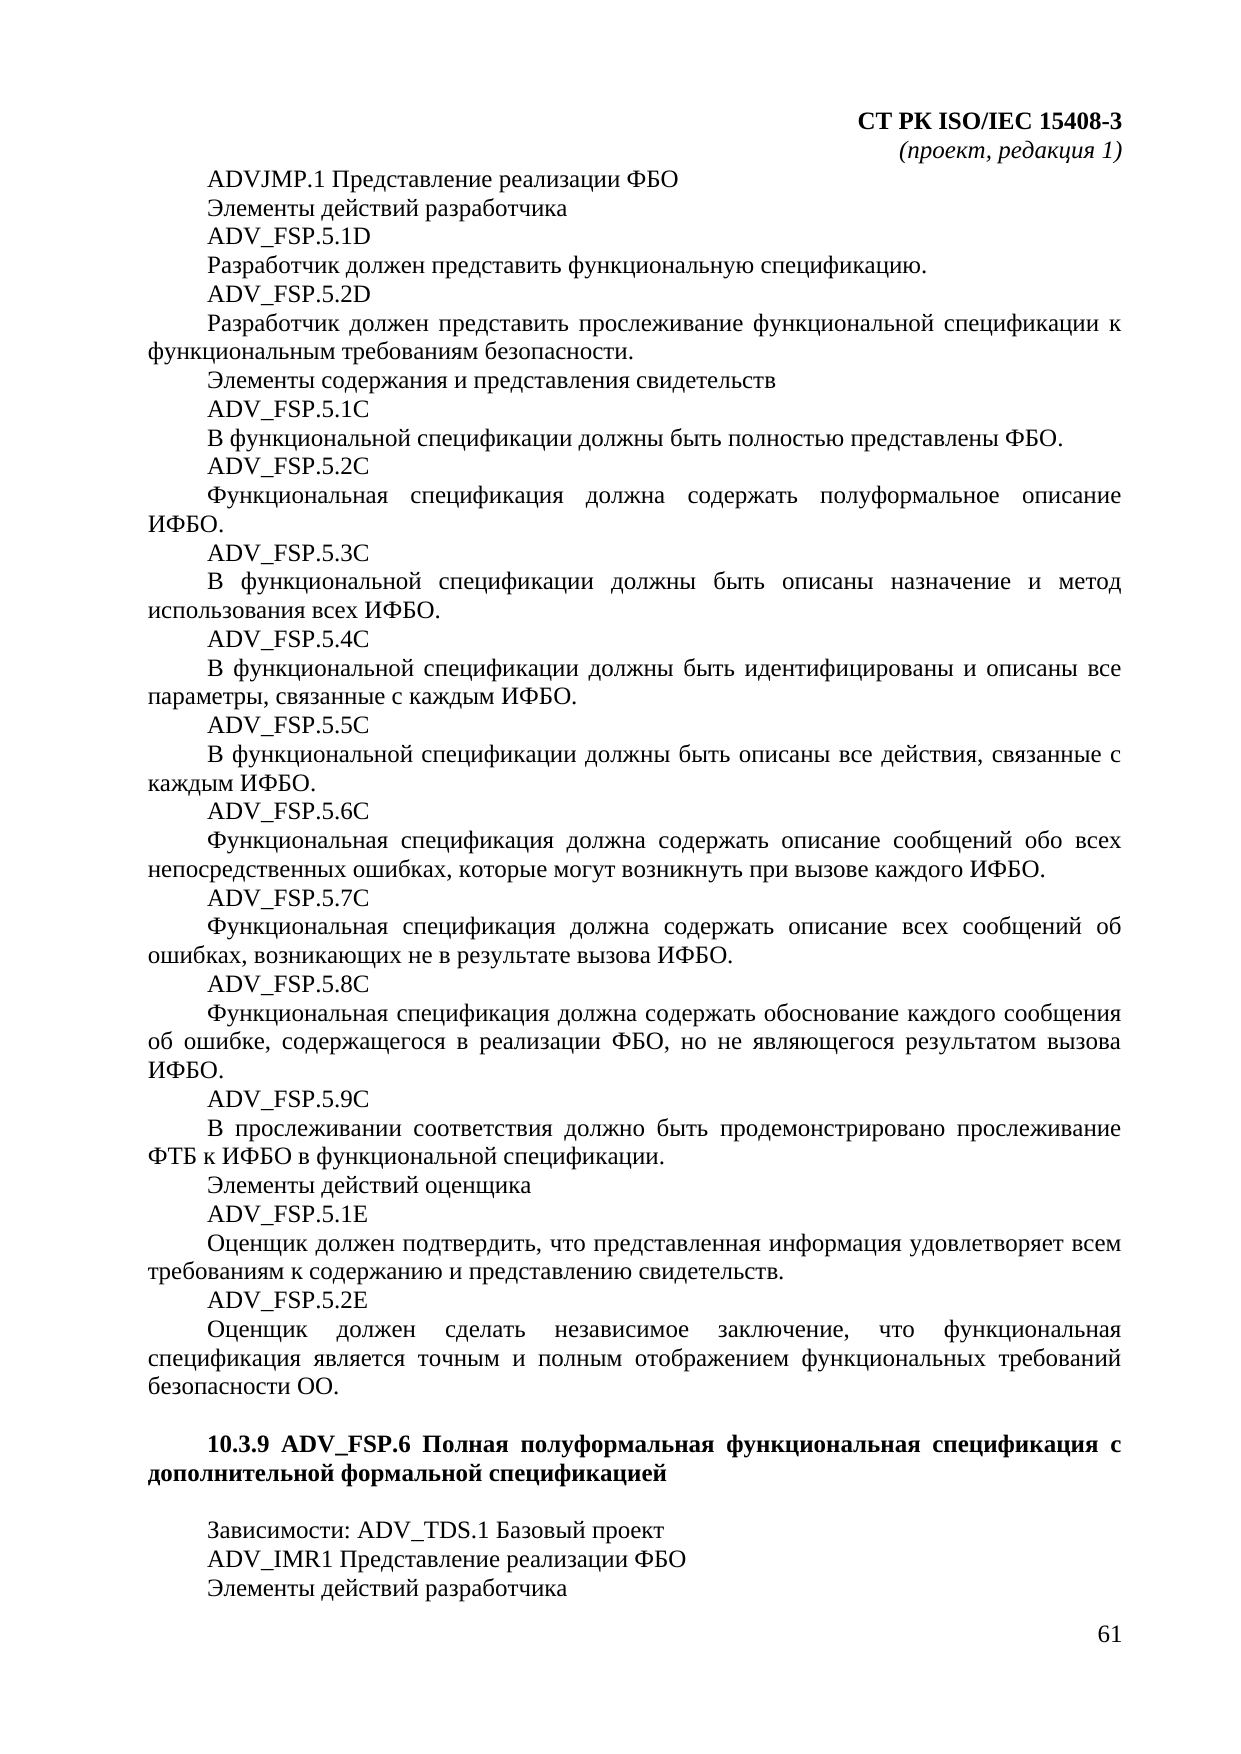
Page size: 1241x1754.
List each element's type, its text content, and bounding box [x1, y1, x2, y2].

text Оценщик должен сделать независимое заключение, что функциональная спецификация является точным и полным отображением функциональных требований безопасности ОО. [148, 1314, 1122, 1400]
text Функциональная спецификация должна содержать полуформальное описание ИФБО. [148, 480, 1122, 538]
text Элементы действий оценщика [148, 1170, 1122, 1199]
text ADV_FSP.5.9C [148, 1084, 1122, 1113]
text В функциональной спецификации должны быть описаны назначение и метод использования всех ИФБО. [148, 566, 1122, 624]
text Разработчик должен представить прослеживание функциональной спецификации к функциональным требованиям безопасности. [148, 308, 1122, 365]
text ADV_FSP.5.7C [148, 883, 1122, 911]
text ADV_FSP.5.6C [148, 796, 1122, 825]
text В функциональной спецификации должны быть идентифицированы и описаны все параметры, связанные с каждым ИФБО. [148, 653, 1122, 710]
text ADV_FSP.5.2D [148, 279, 1122, 308]
text В прослеживании соответствия должно быть продемонстрировано прослеживание ФТБ к ИФБО в функциональной спецификации. [148, 1113, 1122, 1170]
text ADV_FSP.5.1D [148, 221, 1122, 250]
text ADV_IMR1 Представление реализации ФБО [148, 1544, 1122, 1573]
text ADV_FSP.5.1C [148, 394, 1122, 423]
text Элементы действий разработчика [148, 1573, 1122, 1601]
text ADV_FSP.5.3C [148, 538, 1122, 566]
text В функциональной спецификации должны быть описаны все действия, связанные с каждым ИФБО. [148, 739, 1122, 796]
text ADV_FSP.5.4C [148, 624, 1122, 653]
text Функциональная спецификация должна содержать обоснование каждого сообщения об ошибке, содержащегося в реализации ФБО, но не являющегося результатом вызова ИФБО. [148, 998, 1122, 1084]
text Элементы действий разработчика [148, 193, 1122, 221]
text Разработчик должен представить функциональную спецификацию. [148, 250, 1122, 279]
text ADV_FSP.5.5C [148, 710, 1122, 739]
text 10.3.9 ADV_FSP.6 Полная полуформальная функциональная спецификация с дополнительной формальной спецификацией [148, 1429, 1122, 1486]
text Функциональная спецификация должна содержать описание всех сообщений об ошибках, возникающих не в результате вызова ИФБО. [148, 911, 1122, 969]
text Элементы содержания и представления свидетельств [148, 365, 1122, 394]
text ADV_FSP.5.8C [148, 969, 1122, 998]
text ADVJMP.1 Представление реализации ФБО [148, 164, 1122, 193]
text ADV_FSP.5.2E [148, 1285, 1122, 1314]
text Зависимости: ADV_TDS.1 Базовый проект [148, 1515, 1122, 1544]
text Оценщик должен подтвердить, что представленная информация удовлетворяет всем требованиям к содержанию и представлению свидетельств. [148, 1228, 1122, 1285]
text ADV_FSP.5.2C [148, 451, 1122, 480]
text ADV_FSP.5.1E [148, 1199, 1122, 1228]
text В функциональной спецификации должны быть полностью представлены ФБО. [148, 423, 1122, 451]
text Функциональная спецификация должна содержать описание сообщений обо всех непосредственных ошибках, которые могут возникнуть при вызове каждого ИФБО. [148, 825, 1122, 883]
